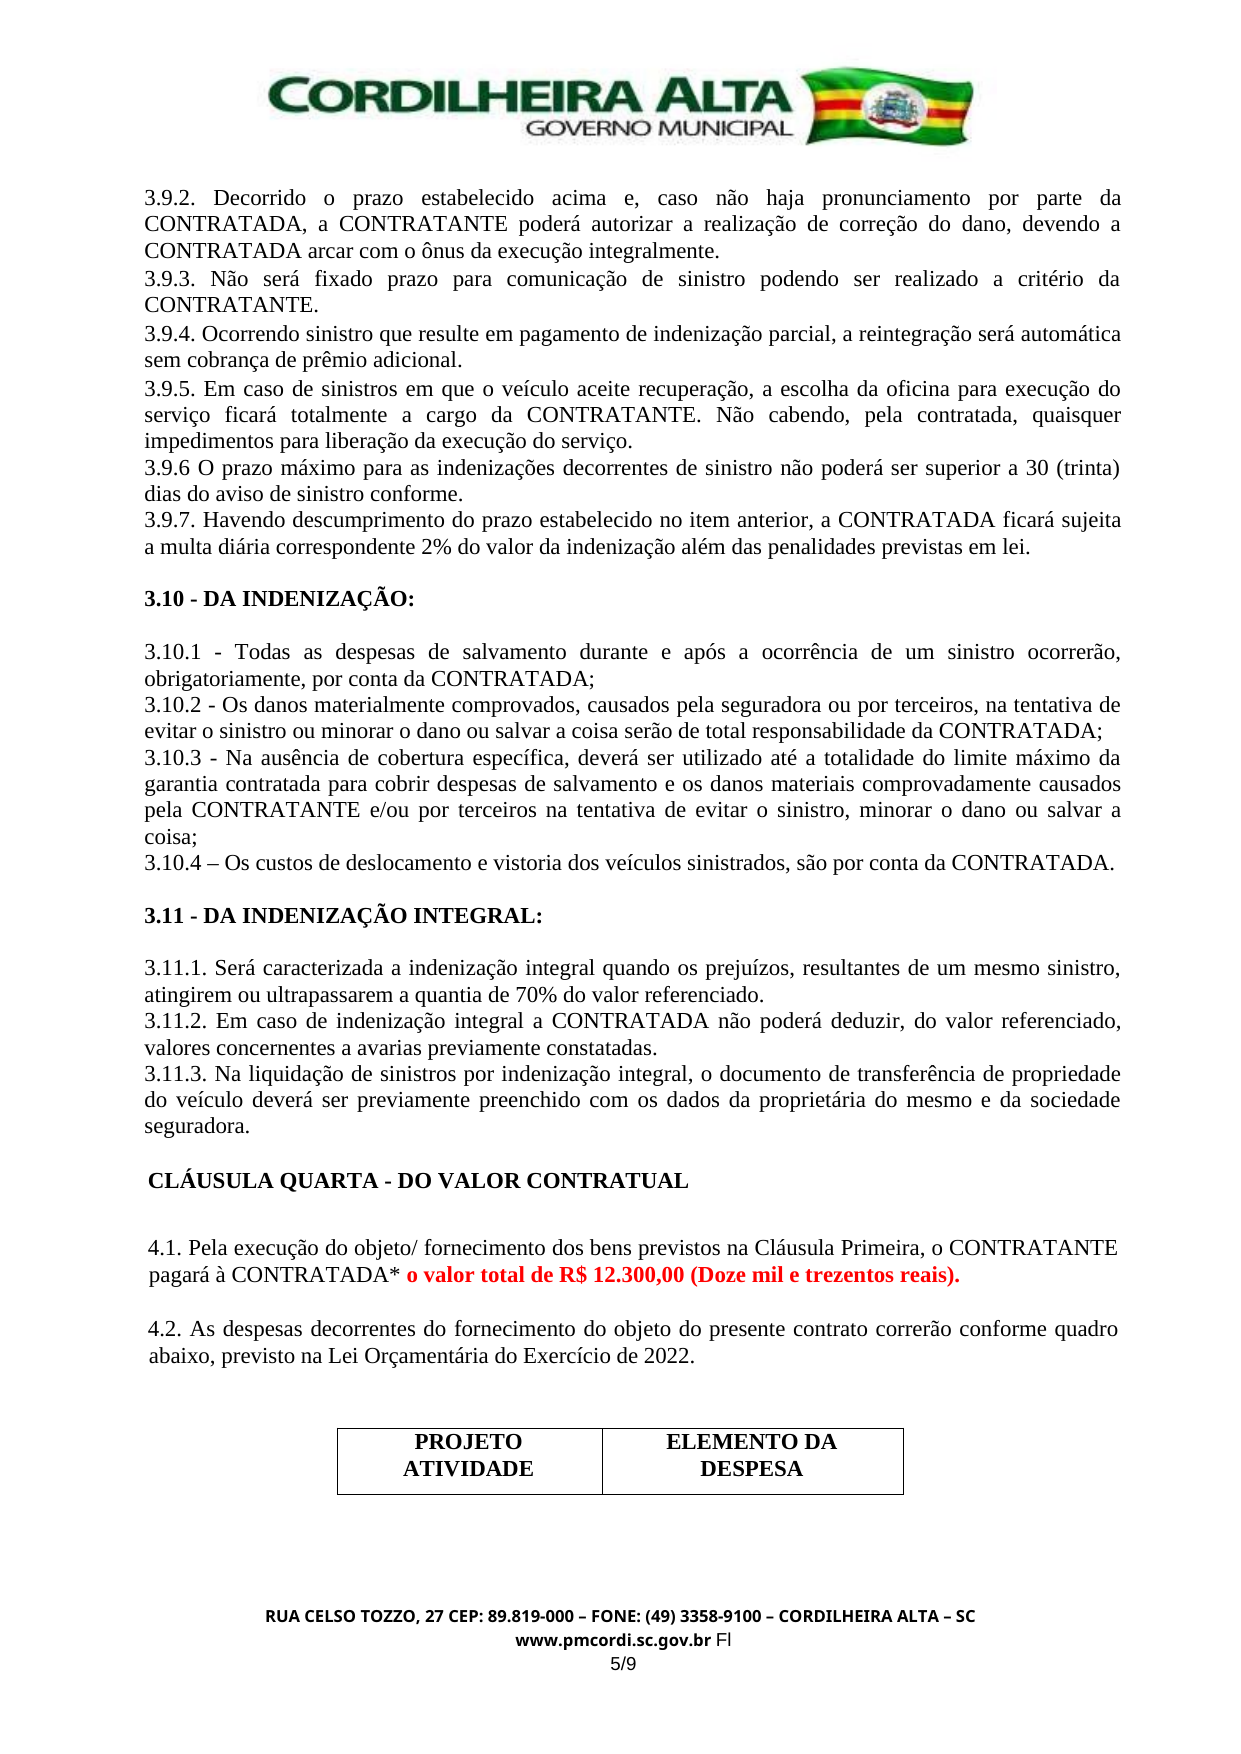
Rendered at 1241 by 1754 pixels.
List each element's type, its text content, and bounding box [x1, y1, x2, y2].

text 3.10.3 - Na ausência de cobertura específica, deverá ser utilizado até a totalidade do limite máximo da garantia contratada para cobrir despesas de salvamento e os danos materiais comprovadamente causados pela CONTRATANTE e/ou por terceiros na tentativa de evitar o sinistro, minorar o dano ou salvar a coisa; [144, 744, 1123, 849]
table_header PROJETO ATIVIDADE [338, 1429, 602, 1494]
text 4.1. Pela execução do objeto/ fornecimento dos bens previstos na Cláusula Primeira, o CONTRATANTE pagará à CONTRATADA* o valor total de R$ 12.300,00 (Doze mil e trezentos reais). [148, 1234, 1120, 1287]
text 4.2. As despesas decorrentes do fornecimento do objeto do presente contrato correrão conforme quadro abaixo, previsto na Lei Orçamentária do Exercício de 2022. [148, 1315, 1120, 1368]
text 3.9.6 O prazo máximo para as indenizações decorrentes de sinistro não poderá ser superior a 30 (trinta) dias do aviso de sinistro conforme. [144, 454, 1123, 506]
text 3.11.2. Em caso de indenização integral a CONTRATADA não poderá deduzir, do valor referenciado, valores concernentes a avarias previamente constatadas. [144, 1007, 1123, 1060]
text 3.9.2. Decorrido o prazo estabelecido acima e, caso não haja pronunciamento por parte da CONTRATADA, a CONTRATANTE poderá autorizar a realização de correção do dano, devendo a CONTRATADA arcar com o ônus da execução integralmente. [144, 184, 1123, 263]
text 3.9.4. Ocorrendo sinistro que resulte em pagamento de indenização parcial, a reintegração será automática sem cobrança de prêmio adicional. [144, 320, 1123, 373]
text 3.11.1. Será caracterizada a indenização integral quando os prejuízos, resultantes de um mesmo sinistro, atingirem ou ultrapassarem a quantia de 70% do valor referenciado. [144, 954, 1123, 1007]
text 3.10 - DA INDENIZAÇÃO: [144, 586, 1123, 612]
text 3.9.7. Havendo descumprimento do prazo estabelecido no item anterior, a CONTRATADA ficará sujeita a multa diária correspondente 2% do valor da indenização além das penalidades previstas em lei. [144, 506, 1123, 559]
subtitle CLÁUSULA QUARTA - DO VALOR CONTRATUAL [148, 1167, 1120, 1194]
text 3.11 - DA INDENIZAÇÃO INTEGRAL: [144, 902, 1123, 928]
table_header ELEMENTO DA DESPESA [603, 1429, 903, 1494]
text 3.10.4 – Os custos de deslocamento e vistoria dos veículos sinistrados, são por conta da CONTRATADA. [144, 849, 1123, 875]
picture [245, 43, 997, 171]
text 3.9.5. Em caso de sinistros em que o veículo aceite recuperação, a escolha da oficina para execução do serviço ficará totalmente a cargo da CONTRATANTE. Não cabendo, pela contratada, quaisquer impedimentos para liberação da execução do serviço. [144, 375, 1123, 454]
text 3.9.3. Não será fixado prazo para comunicação de sinistro podendo ser realizado a critério da CONTRATANTE. [144, 265, 1123, 318]
text 3.10.1 - Todas as despesas de salvamento durante e após a ocorrência de um sinistro ocorrerão, obrigatoriamente, por conta da CONTRATADA; [144, 638, 1123, 691]
text 3.10.2 - Os danos materialmente comprovados, causados pela seguradora ou por terceiros, na tentativa de evitar o sinistro ou minorar o dano ou salvar a coisa serão de total responsabilidade da CONTRATADA; [144, 691, 1123, 744]
text 3.11.3. Na liquidação de sinistros por indenização integral, o documento de transferência de propriedade do veículo deverá ser previamente preenchido com os dados da proprietária do mesmo e da sociedade seguradora. [144, 1060, 1123, 1139]
